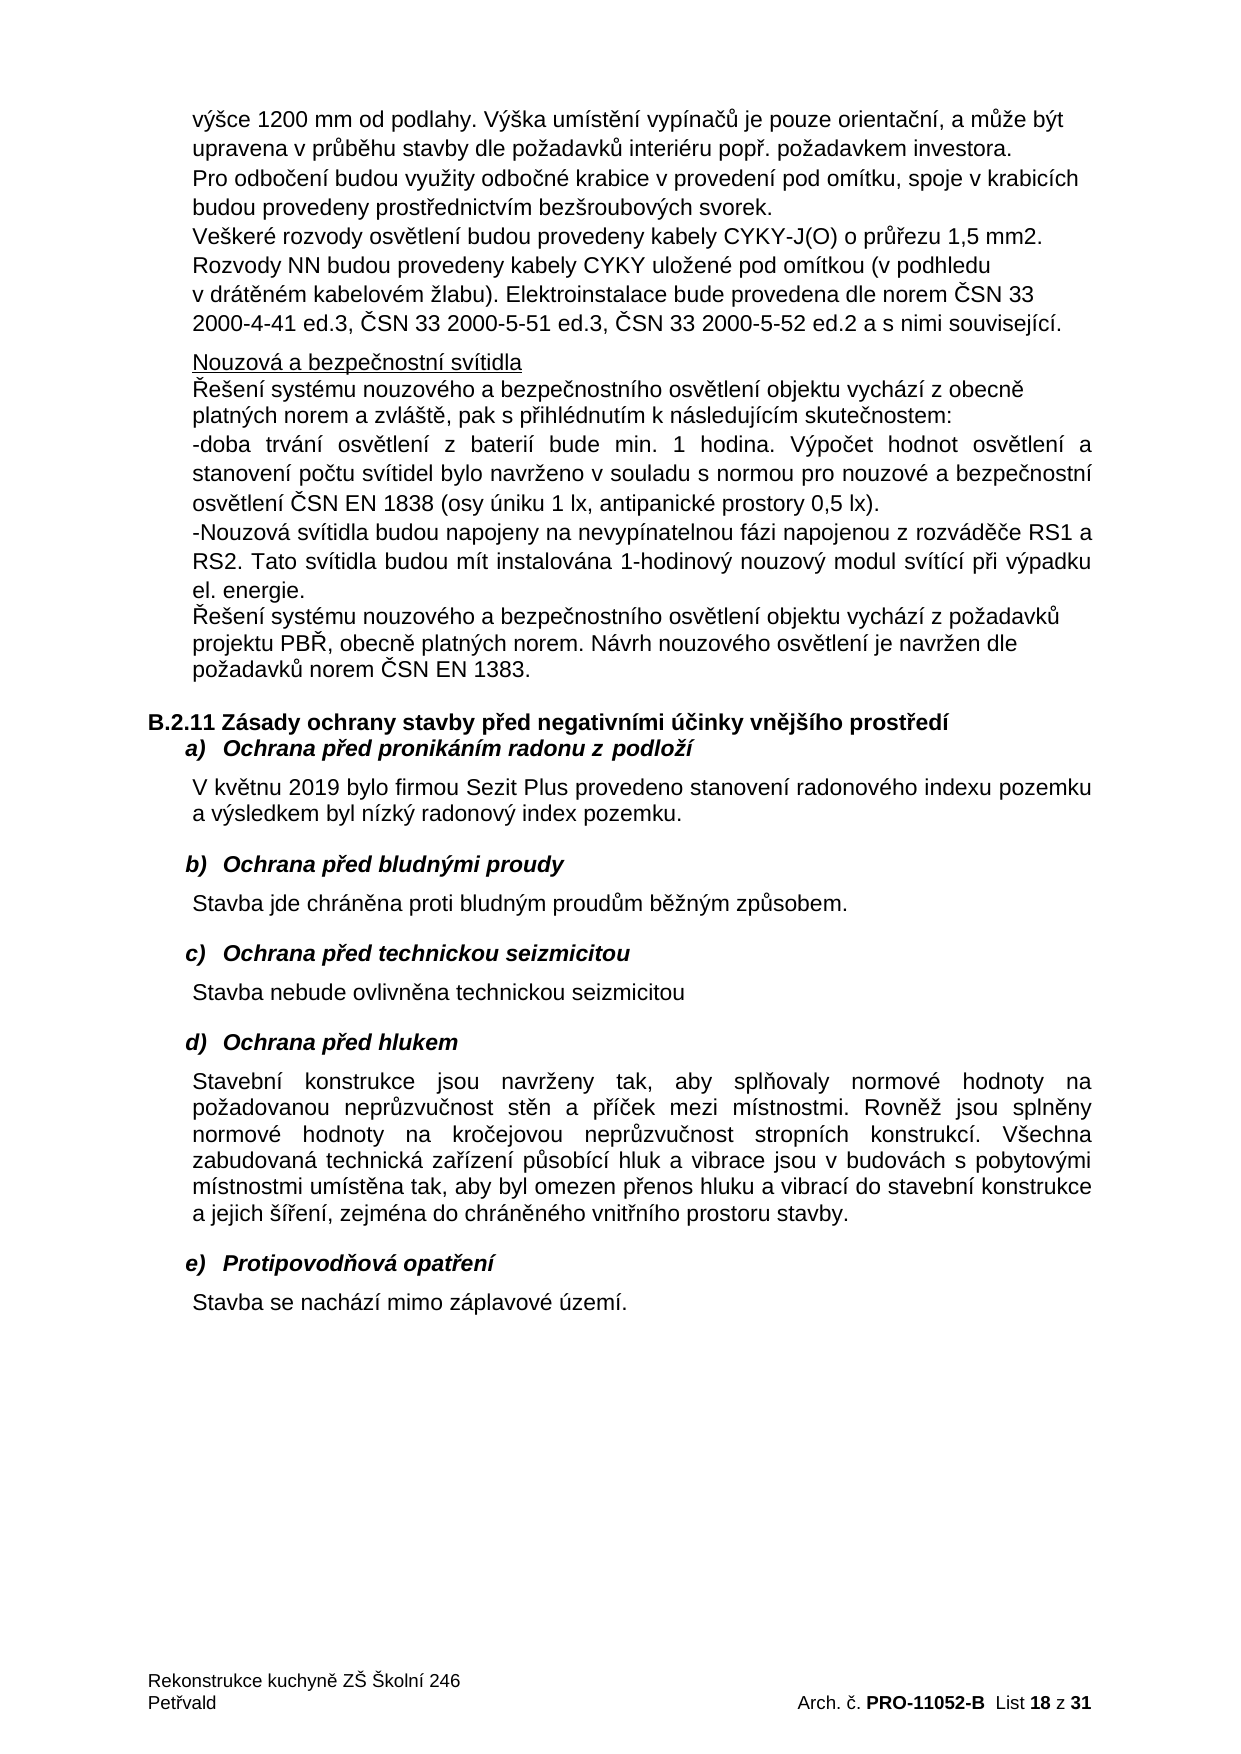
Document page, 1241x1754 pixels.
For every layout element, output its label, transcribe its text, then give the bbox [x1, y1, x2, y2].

text Protipovodňová opatření [185, 1250, 1092, 1276]
text V květnu 2019 bylo firmou Sezit Plus provedeno stanovení radonového indexu pozemku a výsledkem byl nízký radonový index pozemku. [192, 774, 1092, 827]
text Ochrana před bludnými proudy [185, 851, 1092, 877]
text Pro odbočení budou využity odbočné krabice v provedení pod omítku, spoje v krabicích budou provedeny prostřednictvím bezšroubových svorek. [192, 162, 1092, 220]
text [192, 103, 1092, 162]
list Nouzová svítidla budou napojeny na nevypínatelnou fázi napojenou z rozváděče RS1 a RS2. Tato svítidla budou mít instalována 1-hodinový nouzový modul svítící při výpadku el. energie. [192, 516, 1092, 603]
text Řešení systému nouzového a bezpečnostního osvětlení objektu vychází z požadavků projektu PBŘ, obecně platných norem. Návrh nouzového osvětlení je navržen dle požadavků norem ČSN EN 1383. [192, 603, 1092, 682]
text Ochrana před hlukem [185, 1029, 1092, 1055]
text Stavba se nachází mimo záplavové území. [192, 1289, 1092, 1315]
text Stavba nebude ovlivněna technickou seizmicitou [148, 979, 1092, 1005]
text Ochrana před technickou seizmicitou [185, 940, 1092, 966]
text Řešení systému nouzového a bezpečnostního osvětlení objektu vychází z obecně platných norem a zvláště, pak s přihlédnutím k následujícím skutečnostem: [192, 376, 1092, 428]
text Rozvody NN budou provedeny kabely CYKY uložené pod omítkou (v podhledu v drátěném kabelovém žlabu). Elektroinstalace bude provedena dle norem ČSN 33 2000-4-41 ed.3, ČSN 33 2000-5-51 ed.3, ČSN 33 2000-5-52 ed.2 a s nimi související. [192, 249, 1092, 337]
text Stavební konstrukce jsou navrženy tak, aby splňovaly normové hodnoty na požadovanou neprůzvučnost stěn a příček mezi místnostmi. Rovněž jsou splněny normové hodnoty na kročejovou neprůzvučnost stropních konstrukcí. Všechna zabudovaná technická zařízení působící hluk a vibrace jsou v budovách s pobytovými místnostmi umístěna tak, aby byl omezen přenos hluku a vibrací do stavební konstrukce a jejich šíření, zejména do chráněného vnitřního prostoru stavby. [192, 1068, 1092, 1226]
text Veškeré rozvody osvětlení budou provedeny kabely CYKY-J(O) o průřezu 1,5 mm2. [192, 220, 1092, 249]
text Stavba jde chráněna proti bludným proudům běžným způsobem. [148, 889, 1092, 916]
text Nouzová a bezpečnostní svítidla [192, 349, 1092, 376]
subtitle B.2.11 Zásady ochrany stavby před negativními účinky vnějšího prostředí [148, 709, 1092, 735]
list Ochrana před pronikáním radonu z podloží [185, 735, 1092, 761]
list doba trvání osvětlení z baterií bude min. 1 hodina. Výpočet hodnot osvětlení a stanovení počtu svítidel bylo navrženo v souladu s normou pro nouzové a bezpečnostní osvětlení ČSN EN 1838 (osy úniku 1 lx, antipanické prostory 0,5 lx). [192, 428, 1092, 516]
